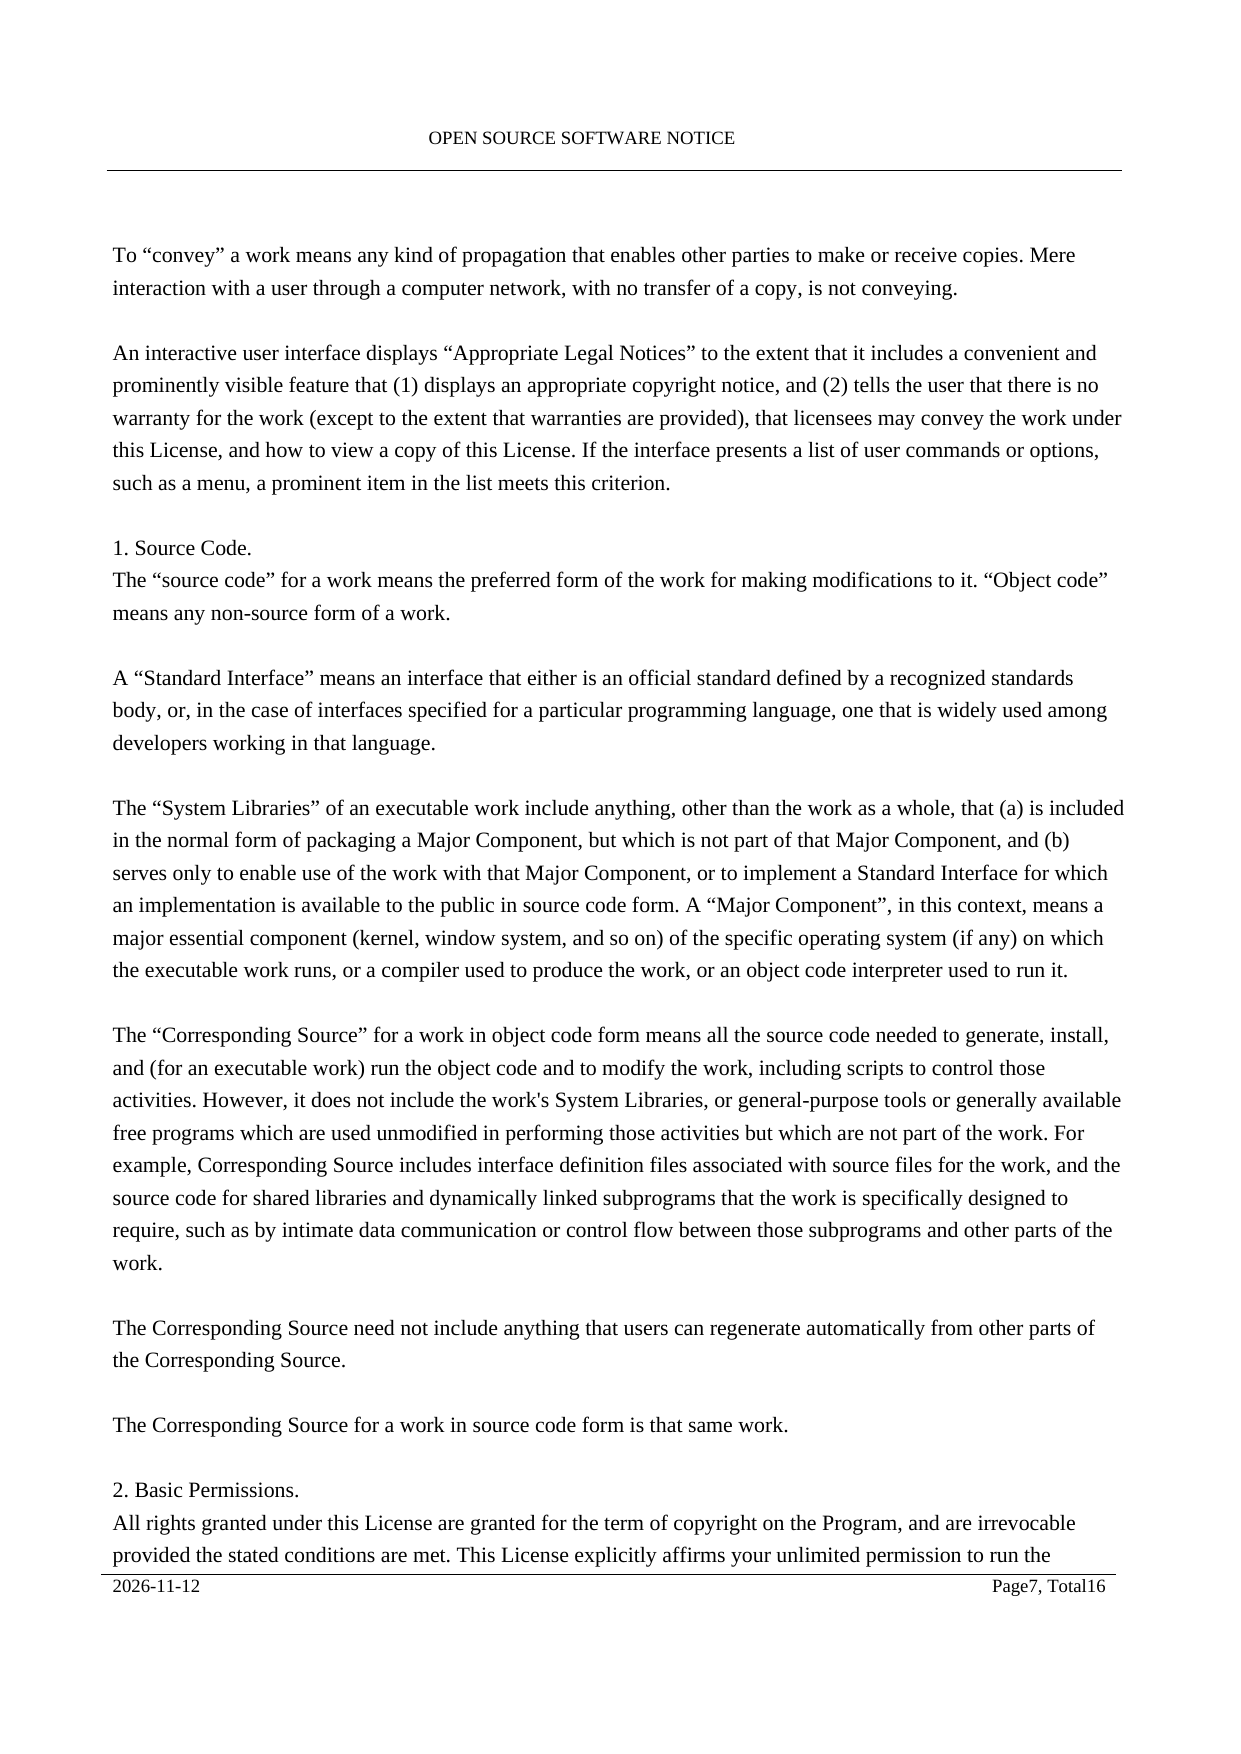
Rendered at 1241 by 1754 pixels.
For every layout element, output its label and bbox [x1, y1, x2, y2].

text [112, 206, 1128, 1571]
